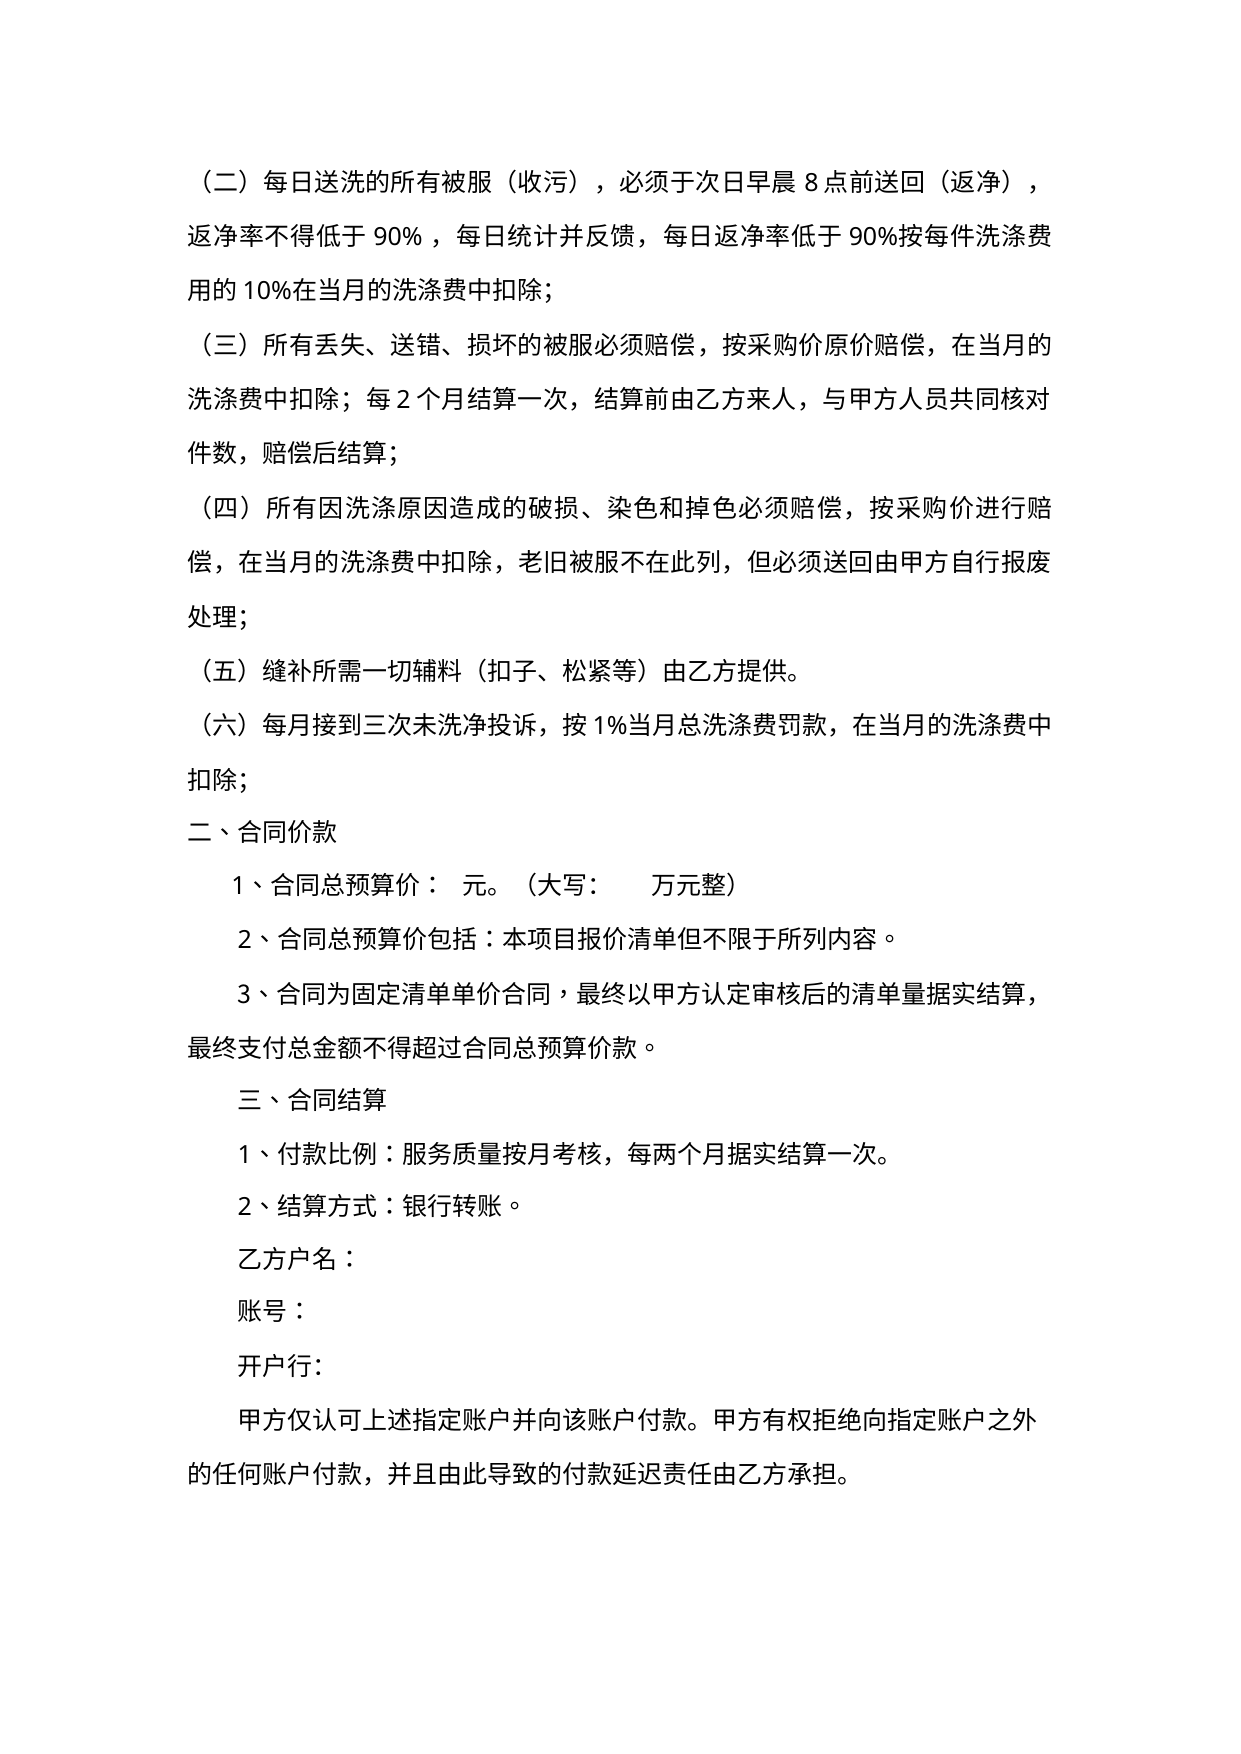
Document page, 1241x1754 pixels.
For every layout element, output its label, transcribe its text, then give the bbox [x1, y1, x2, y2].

text 乙方户名： [187, 1239, 1053, 1276]
list （五）缝补所需一切辅料（扣子、松紧等）由乙方提供。 [187, 651, 1053, 688]
text 2、结算方式：银行转账。 [187, 1188, 1053, 1222]
text 开户行： [187, 1346, 1053, 1382]
list （四）所有因洗涤原因造成的破损、染色和掉色必须赔偿，按采购价进行赔偿，在当月的洗涤费中扣除，老旧被服不在此列，但必须送回由甲方自行报废处理； [187, 488, 1053, 633]
text 2、合同总预算价包括：本项目报价清单但不限于所列内容。 [187, 920, 1053, 956]
text 3、合同为固定清单单价合同，最终以甲方认定审核后的清单量据实结算，最终支付总金额不得超过合同总预算价款。 [187, 974, 1053, 1065]
text 1、付款比例：服务质量按月考核，每两个月据实结算一次。 [187, 1134, 1053, 1170]
text （六）每月接到三次未洗净投诉，按1%当月总洗涤费罚款，在当月的洗涤费中扣除； [187, 706, 1053, 796]
list （二）每日送洗的所有被服（收污），必须于次日早晨8点前送回（返净），返净率不得低于90% ，每日统计并反馈，每日返净率低于90%按每件洗涤费用的10%在当月的洗涤费中扣除； [187, 162, 1053, 307]
text 三、合同结算 [187, 1083, 1053, 1117]
text 1、合同总预算价： 元。（大写： 万元整） [144, 866, 1053, 902]
text 账号： [187, 1294, 1053, 1328]
text 甲方仅认可上述指定账户并向该账户付款。甲方有权拒绝向指定账户之外的任何账户付款，并且由此导致的付款延迟责任由乙方承担。 [187, 1400, 1053, 1491]
list （三）所有丢失、送错、损坏的被服必须赔偿，按采购价原价赔偿，在当月的洗涤费中扣除；每2个月结算一次，结算前由乙方来人，与甲方人员共同核对件数，赔偿后结算； [187, 325, 1053, 470]
text 二、合同价款 [187, 814, 1053, 848]
